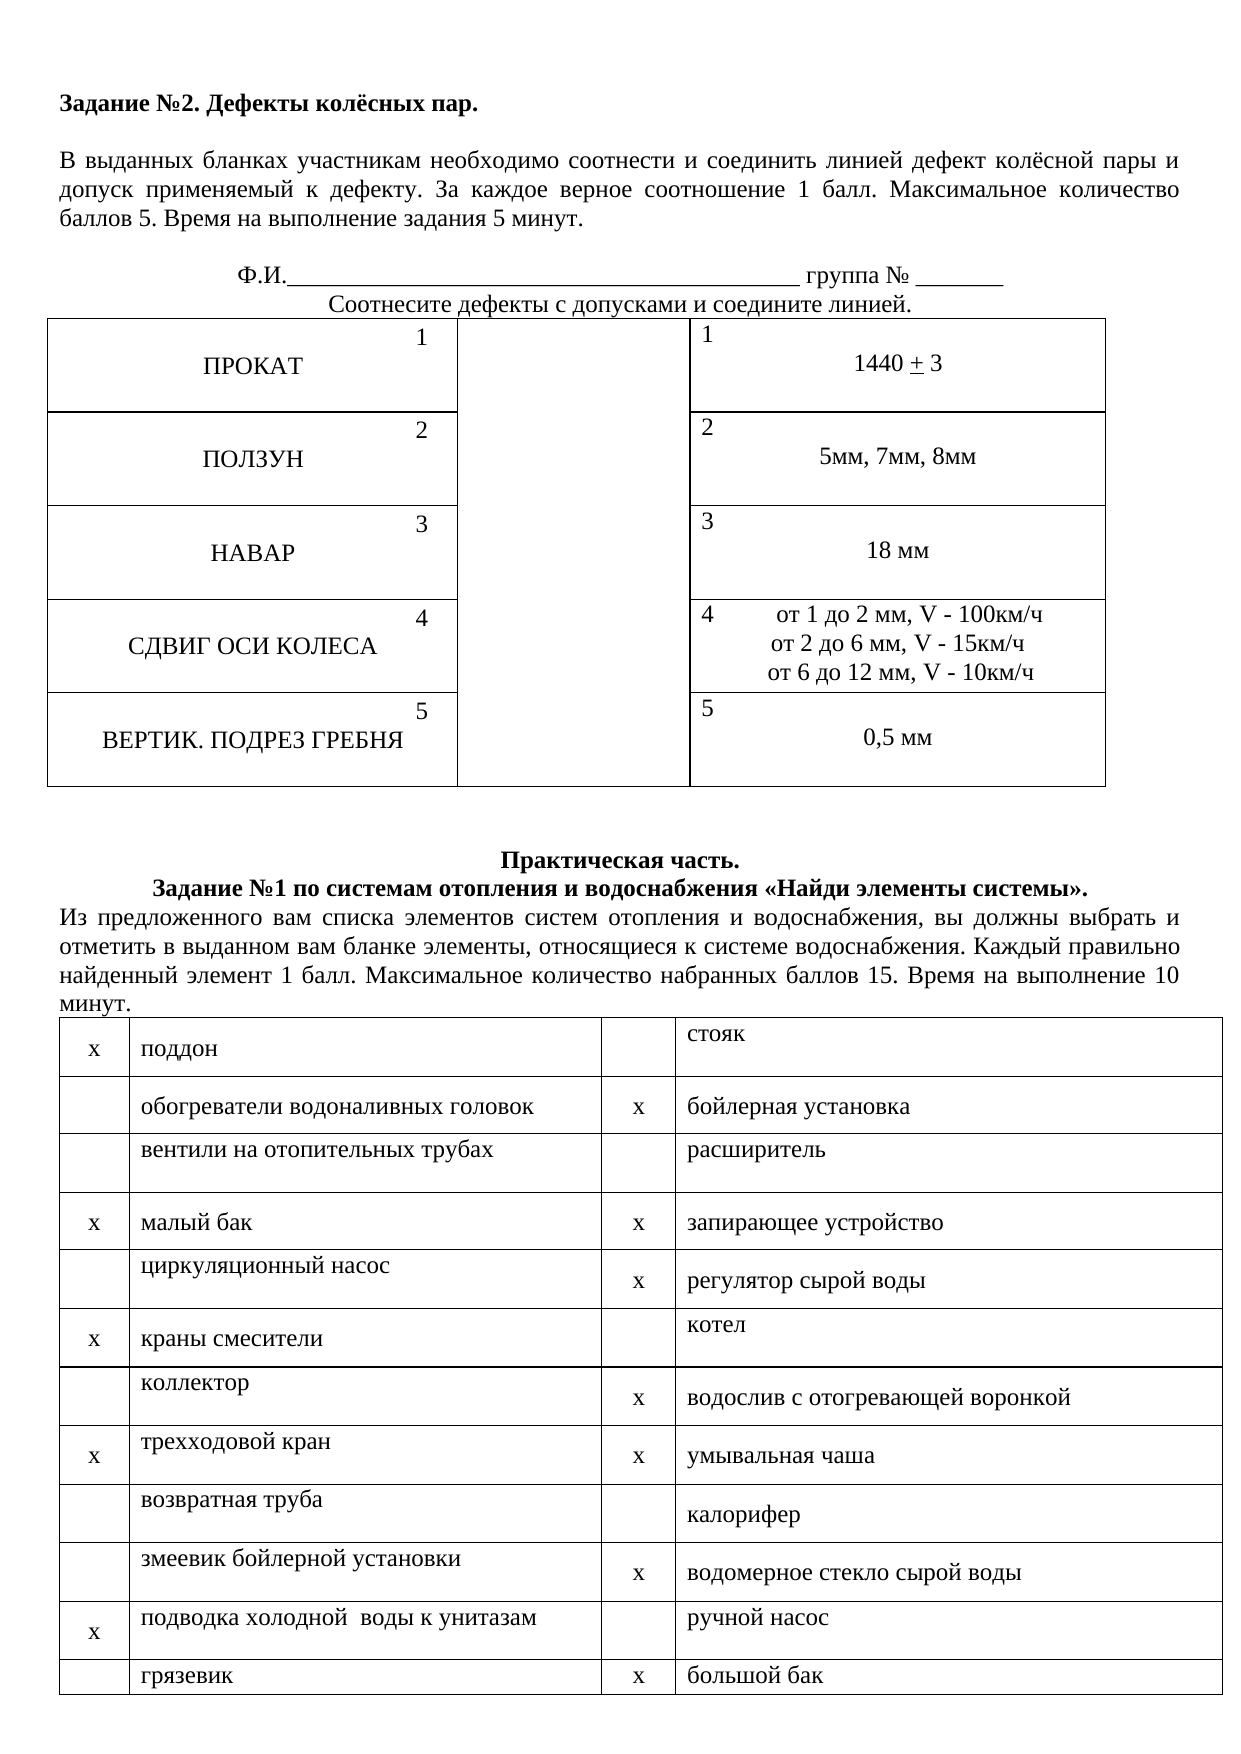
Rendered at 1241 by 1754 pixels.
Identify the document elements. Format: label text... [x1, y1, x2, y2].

table_cell [602, 1602, 675, 1659]
table_cell котел [676, 1309, 1222, 1366]
table_cell [60, 1134, 129, 1192]
table_header 1 1440 + 3 [691, 319, 1105, 411]
table_cell регулятор сырой воды [676, 1250, 1222, 1308]
table_cell х [602, 1660, 675, 1694]
table_cell ручной насос [676, 1602, 1222, 1659]
table_cell 3 18 мм [691, 506, 1105, 598]
table_cell циркуляционный насос [130, 1250, 601, 1308]
table_cell [602, 1134, 675, 1192]
table_cell х [60, 1426, 129, 1483]
text Ф.И._________________________________________ группа № _______ [59, 260, 1181, 289]
table_cell коллектор [130, 1368, 601, 1425]
table_cell трехходовой кран [130, 1426, 601, 1483]
table_cell умывальная чаша [676, 1426, 1222, 1483]
table_header х [60, 1018, 129, 1076]
text Соотнесите дефекты с допусками и соедините линией. [59, 289, 1181, 318]
table_cell х [602, 1077, 675, 1133]
table_cell грязевик [130, 1660, 601, 1694]
table_cell водослив с отогревающей воронкой [676, 1368, 1222, 1425]
table_header поддон [130, 1018, 601, 1076]
table_cell [602, 1309, 675, 1366]
table_cell бойлерная установка [676, 1077, 1222, 1133]
table_cell х [602, 1250, 675, 1308]
table_cell запирающее устройство [676, 1193, 1222, 1249]
table_cell х [60, 1602, 129, 1659]
table_cell 3 НАВАР [48, 506, 457, 598]
table_cell малый бак [130, 1193, 601, 1249]
table_cell 2 5мм, 7мм, 8мм [691, 413, 1105, 505]
table_cell х [60, 1193, 129, 1249]
table_cell [60, 1660, 129, 1694]
table_cell 5 ВЕРТИК. ПОДРЕЗ ГРЕБНЯ [48, 693, 457, 786]
text Практическая часть. [59, 845, 1181, 873]
table_cell [60, 1368, 129, 1425]
table_cell краны смесители [130, 1309, 601, 1366]
table_cell большой бак [676, 1660, 1222, 1694]
table_cell 4 от 1 до 2 мм, V - 100км/ч от 2 до 6 мм, V - 15км/ч от 6 до 12 мм, V - 10км/ч [691, 600, 1105, 692]
table_cell [60, 1485, 129, 1542]
table_header 1 ПРОКАТ [48, 319, 457, 411]
table_header [602, 1018, 675, 1076]
table_cell 2 ПОЛЗУН [48, 413, 457, 505]
table_cell х [60, 1309, 129, 1366]
text Задание №2. Дефекты колёсных пар. [59, 88, 1181, 117]
table_cell вентили на отопительных трубах [130, 1134, 601, 1192]
table_cell калорифер [676, 1485, 1222, 1542]
table_cell х [602, 1193, 675, 1249]
text Из предложенного вам списка элементов систем отопления и водоснабжения, вы должны выбрать и отметить в выданном вам бланке элементы, относящиеся к системе водоснабжения. Каждый правильно найденный элемент 1 балл. Максимальное количество набранных баллов 15. Время на выполнение 10 минут. [59, 902, 1181, 1017]
table_cell обогреватели водоналивных головок [130, 1077, 601, 1133]
table_header [458, 319, 689, 786]
table_cell х [602, 1426, 675, 1483]
text В выданных бланках участникам необходимо соотнести и соединить линией дефект колёсной пары и допуск применяемый к дефекту. За каждое верное соотношение 1 балл. Максимальное количество баллов 5. Время на выполнение задания 5 минут. [59, 145, 1181, 232]
table_cell [60, 1543, 129, 1601]
table_cell подводка холодной воды к унитазам [130, 1602, 601, 1659]
table_cell х [602, 1543, 675, 1601]
table_cell 4 СДВИГ ОСИ КОЛЕСА [48, 600, 457, 692]
table_cell 5 0,5 мм [691, 693, 1105, 786]
table_cell [60, 1250, 129, 1308]
table_cell расширитель [676, 1134, 1222, 1192]
table_cell змеевик бойлерной установки [130, 1543, 601, 1601]
table_header стояк [676, 1018, 1222, 1076]
table_cell водомерное стекло сырой воды [676, 1543, 1222, 1601]
table_cell [602, 1485, 675, 1542]
table_cell х [602, 1368, 675, 1425]
table_cell возвратная труба [130, 1485, 601, 1542]
text Задание №1 по системам отопления и водоснабжения «Найди элементы системы». [59, 873, 1181, 902]
table_cell [60, 1077, 129, 1133]
